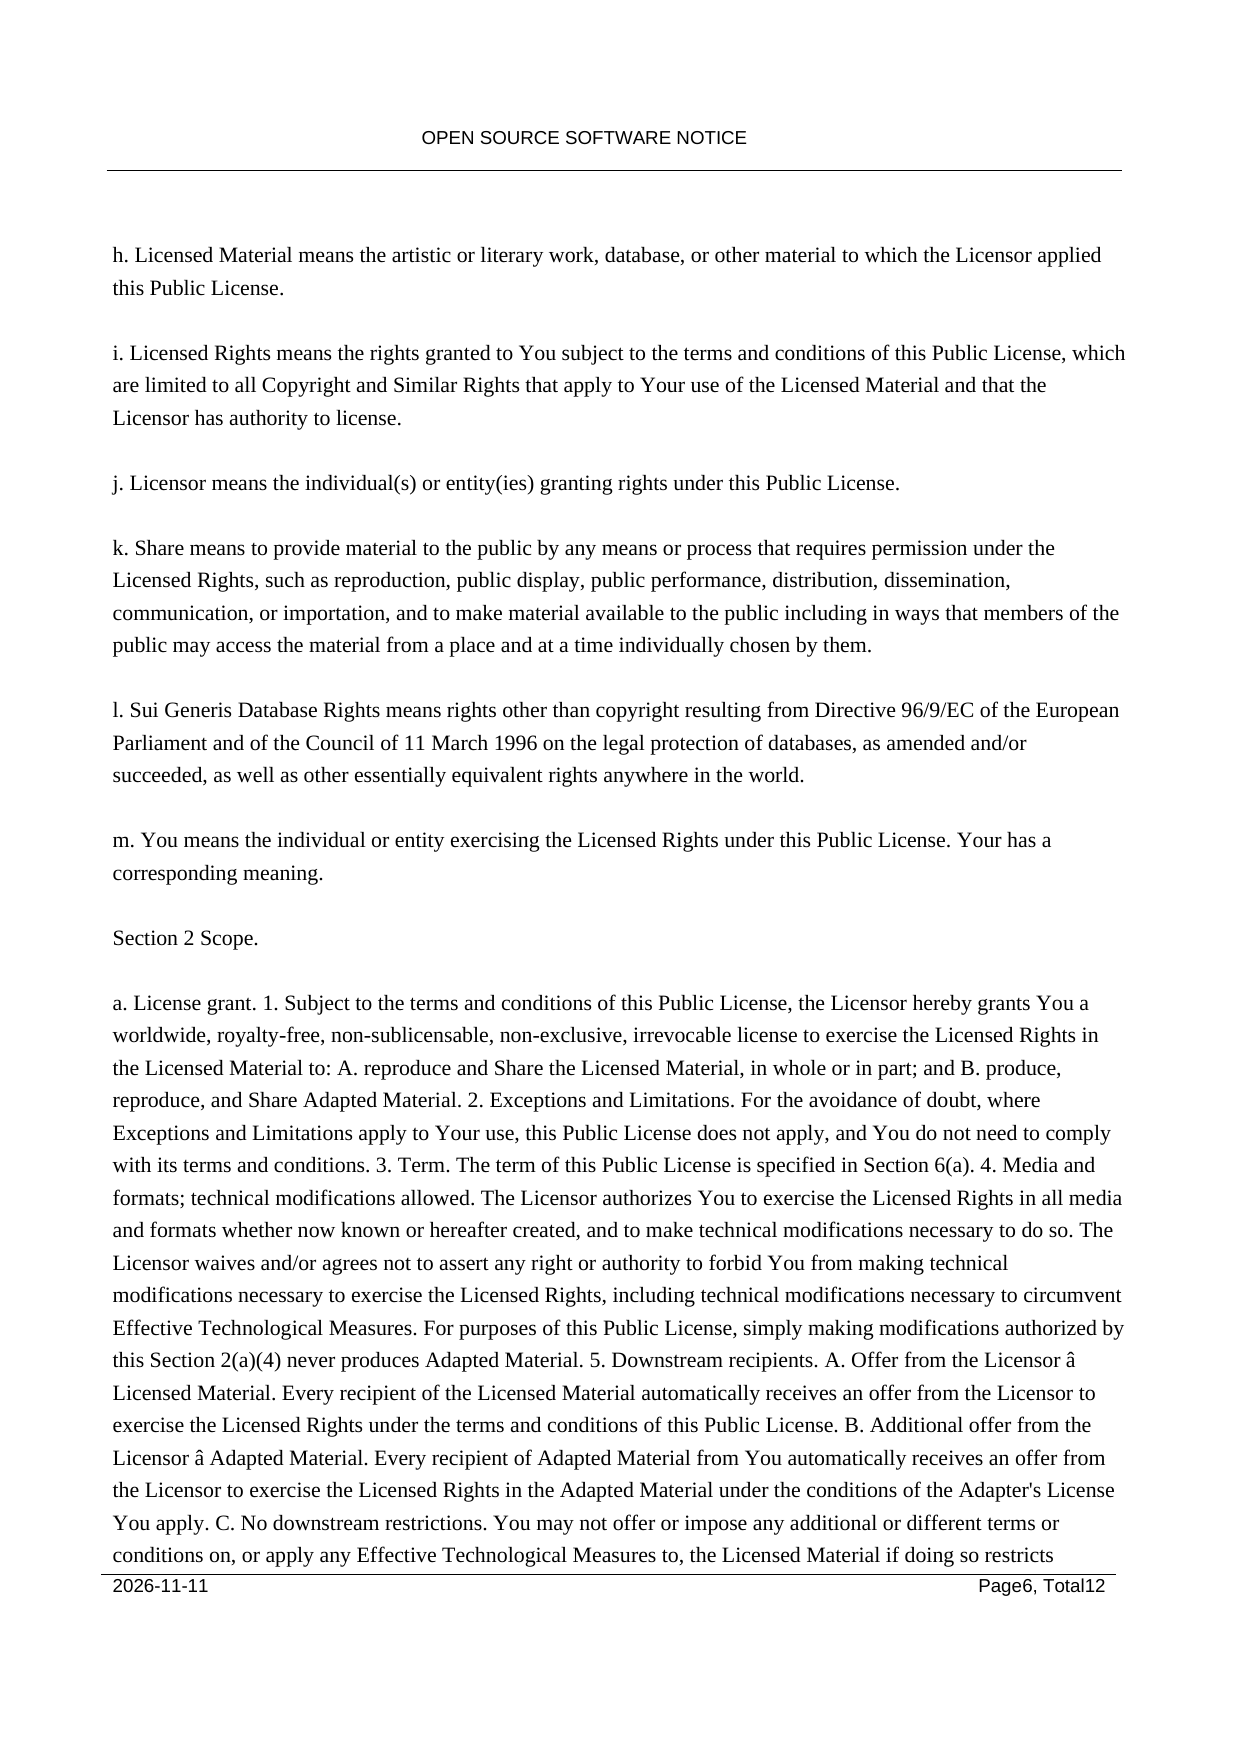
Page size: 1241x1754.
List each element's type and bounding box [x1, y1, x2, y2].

text [112, 206, 1128, 1571]
